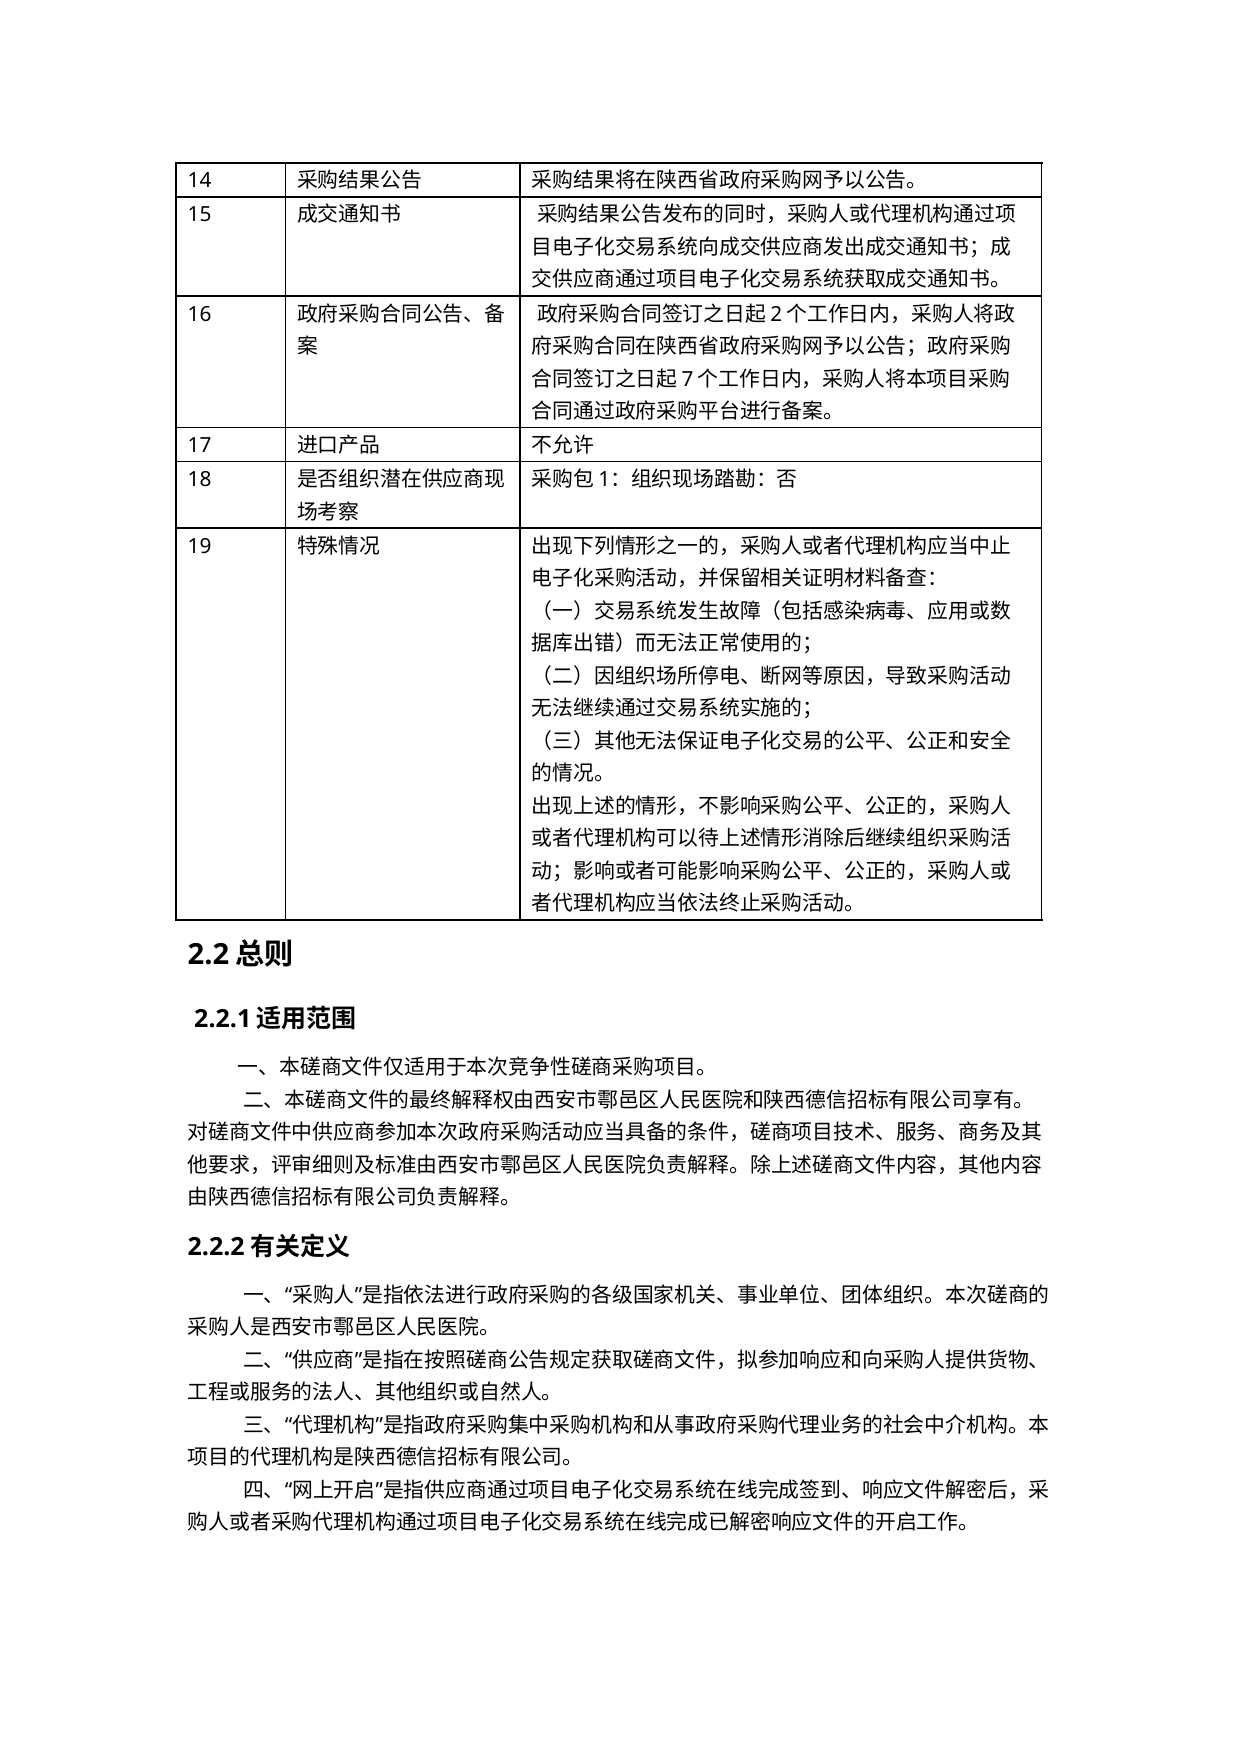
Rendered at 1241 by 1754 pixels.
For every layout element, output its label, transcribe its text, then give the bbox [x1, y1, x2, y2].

text 三、“代理机构”是指政府采购集中采购机构和从事政府采购代理业务的社会中介机构。本项目的代理机构是陕西德信招标有限公司。 [187, 1408, 1053, 1473]
table_cell 进口产品 [286, 428, 519, 461]
table_cell 采购包1：组织现场踏勘：否 [521, 462, 1041, 527]
text 二、本磋商文件的最终解释权由西安市鄠邑区人民医院和陕西德信招标有限公司享有。对磋商文件中供应商参加本次政府采购活动应当具备的条件，磋商项目技术、服务、商务及其他要求，评审细则及标准由西安市鄠邑区人民医院负责解释。除上述磋商文件内容，其他内容由陕西德信招标有限公司负责解释。 [187, 1083, 1053, 1213]
table_cell 政府采购合同公告、备案 [286, 297, 519, 427]
table_cell 采购结果公告发布的同时，采购人或代理机构通过项目电子化交易系统向成交供应商发出成交通知书；成交供应商通过项目电子化交易系统获取成交通知书。 [521, 198, 1041, 295]
table_cell 不允许 [521, 428, 1041, 461]
table_cell 特殊情况 [286, 529, 519, 919]
table_cell 是否组织潜在供应商现场考察 [286, 462, 519, 527]
text 四、“网上开启”是指供应商通过项目电子化交易系统在线完成签到、响应文件解密后，采购人或者采购代理机构通过项目电子化交易系统在线完成已解密响应文件的开启工作。 [187, 1473, 1053, 1538]
table_cell 采购结果将在陕西省政府采购网予以公告。 [521, 164, 1041, 196]
table_cell 19 [177, 529, 285, 919]
text 2.2总则 [187, 920, 1053, 985]
text 2.2.1适用范围 [187, 985, 1053, 1050]
text 2.2.2有关定义 [187, 1213, 1053, 1278]
text 一、“采购人”是指依法进行政府采购的各级国家机关、事业单位、团体组织。本次磋商的采购人是西安市鄠邑区人民医院。 [187, 1278, 1053, 1343]
text 二、“供应商”是指在按照磋商公告规定获取磋商文件，拟参加响应和向采购人提供货物、工程或服务的法人、其他组织或自然人。 [187, 1343, 1053, 1408]
table_cell 14 [177, 164, 285, 196]
table_cell 16 [177, 297, 285, 427]
table_cell 采购结果公告 [286, 164, 519, 196]
text 一、本磋商文件仅适用于本次竞争性磋商采购项目。 [187, 1050, 1053, 1083]
table_cell 成交通知书 [286, 198, 519, 295]
table_cell 18 [177, 462, 285, 527]
table_cell 15 [177, 198, 285, 295]
table_cell 政府采购合同签订之日起2个工作日内，采购人将政府采购合同在陕西省政府采购网予以公告；政府采购合同签订之日起7个工作日内，采购人将本项目采购合同通过政府采购平台进行备案。 [521, 297, 1041, 427]
table_cell 出现下列情形之一的，采购人或者代理机构应当中止电子化采购活动，并保留相关证明材料备查： （一）交易系统发生故障（包括感染病毒、应用或数据库出错）而无法正常使用的； （二）因组织场所停电、断网等原因，导致采购活动无法继续通过交易系统实施的； （三）其他无法保证电子化交易的公平、公正和安全的情况。 出现上述的情形，不影响采购公平、公正的，采购人或者代理机构可以待上述情形消除后继续组织采购活动；影响或者可能影响采购公平、公正的，采购人或者代理机构应当依法终止采购活动。 [521, 529, 1041, 919]
table_cell 17 [177, 428, 285, 461]
